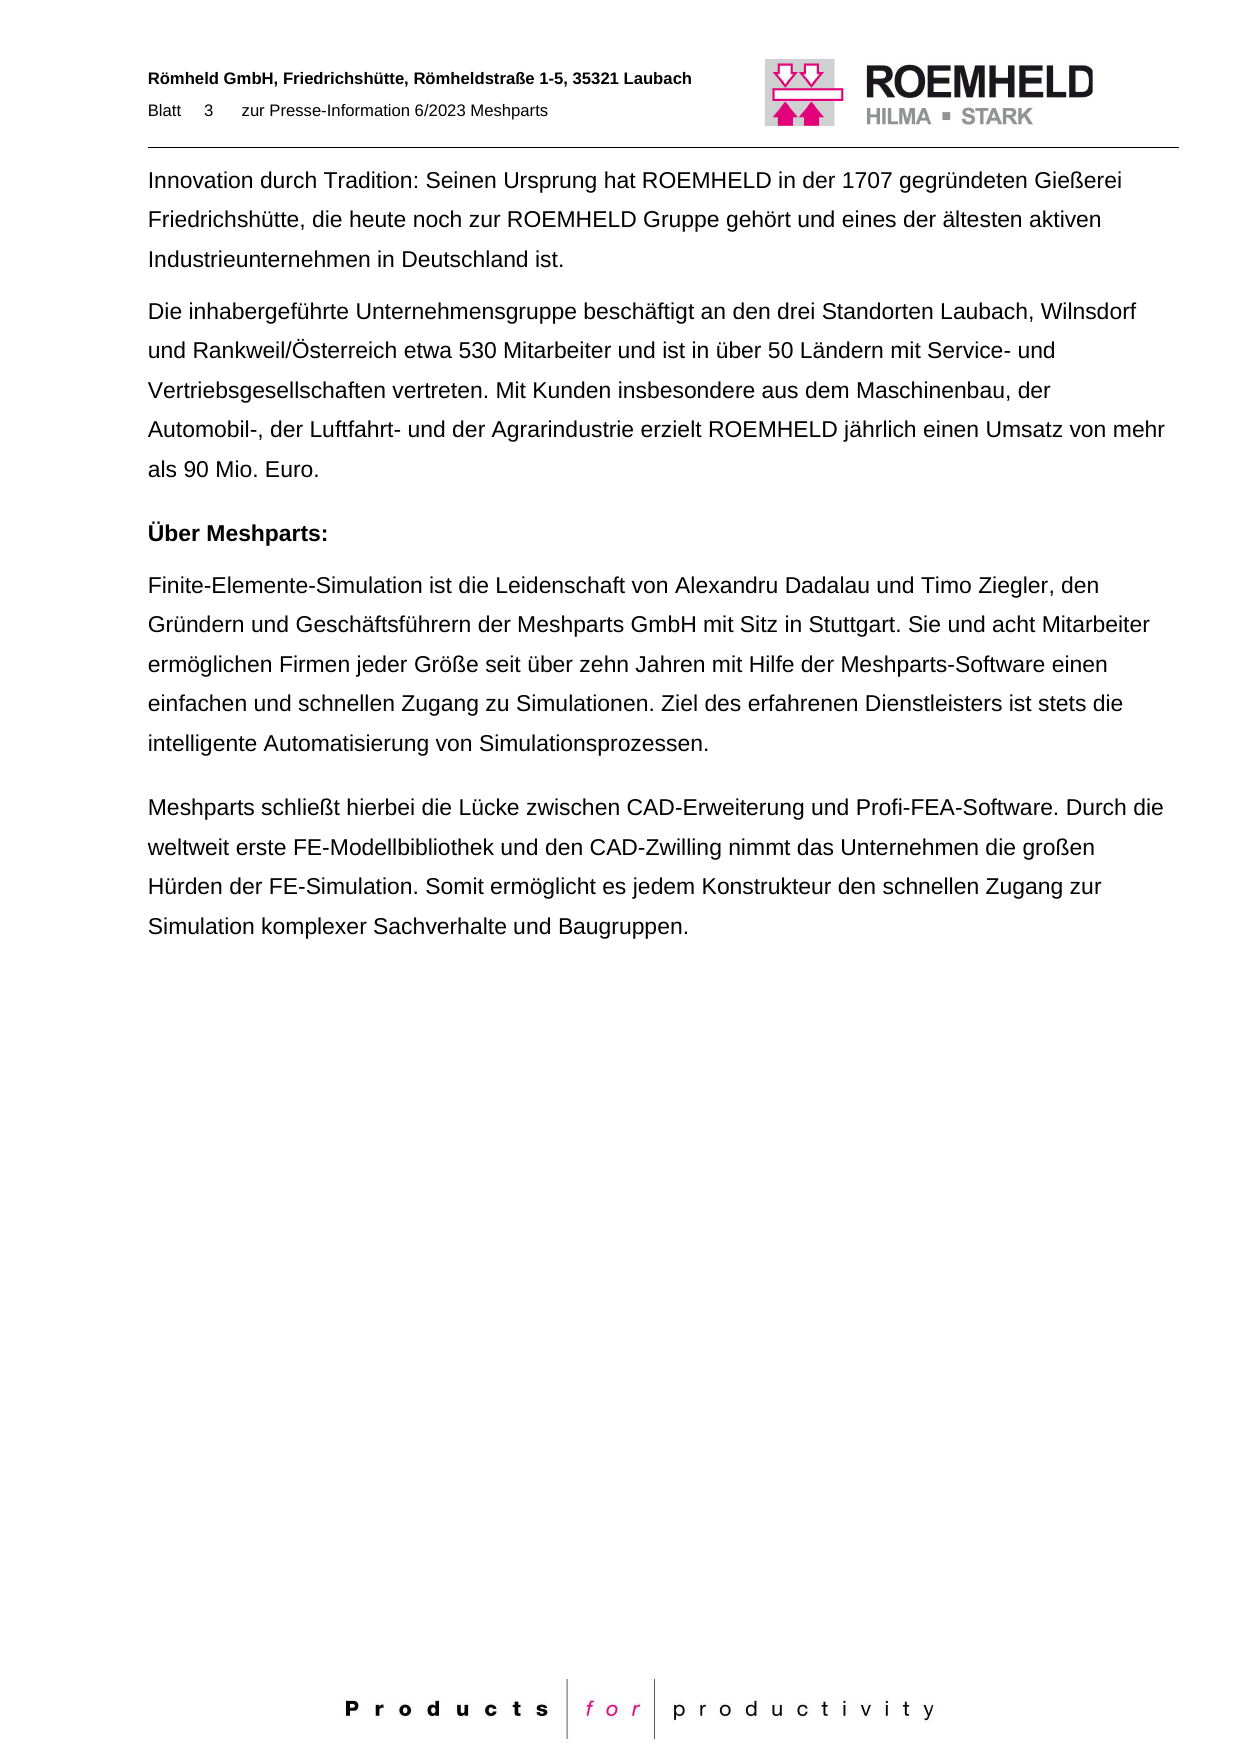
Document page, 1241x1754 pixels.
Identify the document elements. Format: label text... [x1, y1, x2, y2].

text Meshparts schließt hierbei die Lücke zwischen CAD-Erweiterung und Profi-FEA-Software. Durch die weltweit erste FE-Modellbibliothek und den CAD-Zwilling nimmt das Unternehmen die großen Hürden der FE-Simulation. Somit ermöglicht es jedem Konstrukteur den schnellen Zugang zur Simulation komplexer Sachverhalte und Baugruppen. [148, 794, 1167, 939]
text Über Meshparts: [148, 520, 897, 546]
text Finite-Elemente-Simulation ist die Leidenschaft von Alexandru Dadalau und Timo Ziegler, den Gründern und Geschäftsführern der Meshparts GmbH mit Sitz in Stuttgart. Sie und acht Mitarbeiter ermöglichen Firmen jeder Größe seit über zehn Jahren mit Hilfe der Meshparts-Software einen einfachen und schnellen Zugang zu Simulationen. Ziel des erfahrenen Dienstleisters ist stets die intelligente Automatisierung von Simulationsprozessen. [148, 572, 1167, 756]
text Die inhabergeführte Unternehmensgruppe beschäftigt an den drei Standorten Laubach, Wilnsdorf und Rankweil/Österreich etwa 530 Mitarbeiter und ist in über 50 Ländern mit Service- und Vertriebsgesellschaften vertreten. Mit Kunden insbesondere aus dem Maschinenbau, der Automobil-, der Luftfahrt- und der Agrarindustrie erzielt ROEMHELD jährlich einen Umsatz von mehr als 90 Mio. Euro. [148, 298, 1167, 482]
picture [763, 59, 1093, 126]
text Innovation durch Tradition: Seinen Ursprung hat ROEMHELD in der 1707 gegründeten Gießerei Friedrichshütte, die heute noch zur ROEMHELD Gruppe gehört und eines der ältesten aktiven Industrieunternehmen in Deutschland ist. [148, 167, 1167, 272]
picture [299, 1663, 990, 1749]
